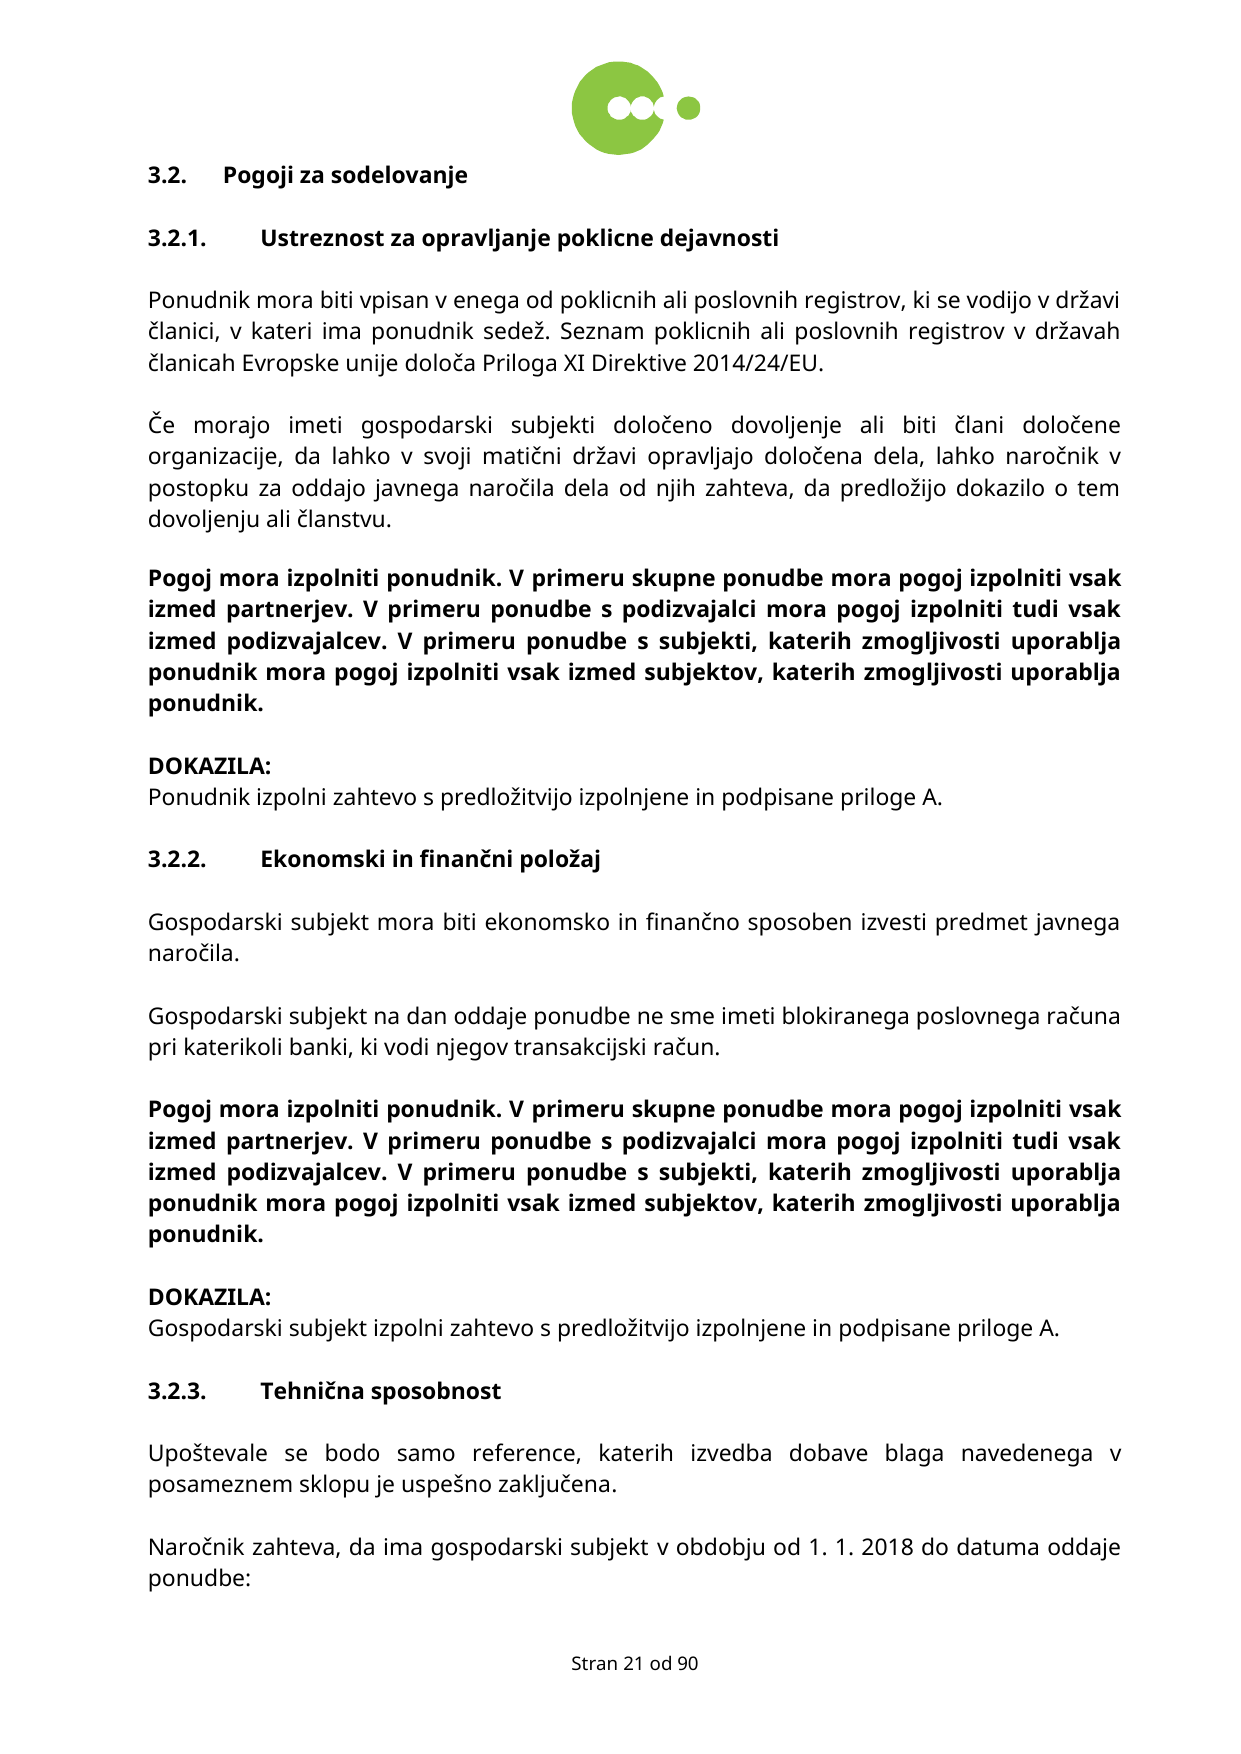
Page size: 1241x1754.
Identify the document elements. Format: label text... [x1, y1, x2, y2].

text Ponudnik izpolni zahtevo s predložitvijo izpolnjene in podpisane priloge A. [148, 781, 1122, 812]
text Naročnik zahteva, da ima gospodarski subjekt v obdobju od 1. 1. 2018 do datuma oddaje ponudbe: [148, 1531, 1122, 1593]
list Ekonomski in finančni položaj [148, 843, 1122, 874]
text DOKAZILA: [148, 749, 1122, 781]
text Upoštevale se bodo samo reference, katerih izvedba dobave blaga navedenega v posameznem sklopu je uspešno zaključena. [148, 1437, 1122, 1499]
list Pogoji za sodelovanje [148, 159, 1122, 190]
text Ponudnik mora biti vpisan v enega od poklicnih ali poslovnih registrov, ki se vodijo v državi članici, v kateri ima ponudnik sedež. Seznam poklicnih ali poslovnih registrov v državah članicah Evropske unije določa Priloga XI Direktive 2014/24/EU. [148, 284, 1122, 378]
text Če morajo imeti gospodarski subjekti določeno dovoljenje ali biti člani določene organizacije, da lahko v svoji matični državi opravljajo določena dela, lahko naročnik v postopku za oddajo javnega naročila dela od njih zahteva, da predložijo dokazilo o tem dovoljenju ali članstvu. [148, 409, 1122, 534]
text Pogoj mora izpolniti ponudnik. V primeru skupne ponudbe mora pogoj izpolniti vsak izmed partnerjev. V primeru ponudbe s podizvajalci mora pogoj izpolniti tudi vsak izmed podizvajalcev. V primeru ponudbe s subjekti, katerih zmogljivosti uporablja ponudnik mora pogoj izpolniti vsak izmed subjektov, katerih zmogljivosti uporablja ponudnik. [148, 1093, 1122, 1249]
text DOKAZILA: [148, 1281, 1122, 1312]
list Tehnična sposobnost [148, 1374, 1122, 1406]
list Ustreznost za opravljanje poklicne dejavnosti [148, 222, 1122, 253]
text Gospodarski subjekt izpolni zahtevo s predložitvijo izpolnjene in podpisane priloge A. [148, 1312, 1122, 1343]
text Gospodarski subjekt mora biti ekonomsko in finančno sposoben izvesti predmet javnega naročila. [148, 906, 1122, 968]
text Gospodarski subjekt na dan oddaje ponudbe ne sme imeti blokiranega poslovnega računa pri katerikoli banki, ki vodi njegov transakcijski račun. [148, 999, 1122, 1062]
text Pogoj mora izpolniti ponudnik. V primeru skupne ponudbe mora pogoj izpolniti vsak izmed partnerjev. V primeru ponudbe s podizvajalci mora pogoj izpolniti tudi vsak izmed podizvajalcev. V primeru ponudbe s subjekti, katerih zmogljivosti uporablja ponudnik mora pogoj izpolniti vsak izmed subjektov, katerih zmogljivosti uporablja ponudnik. [148, 562, 1122, 718]
